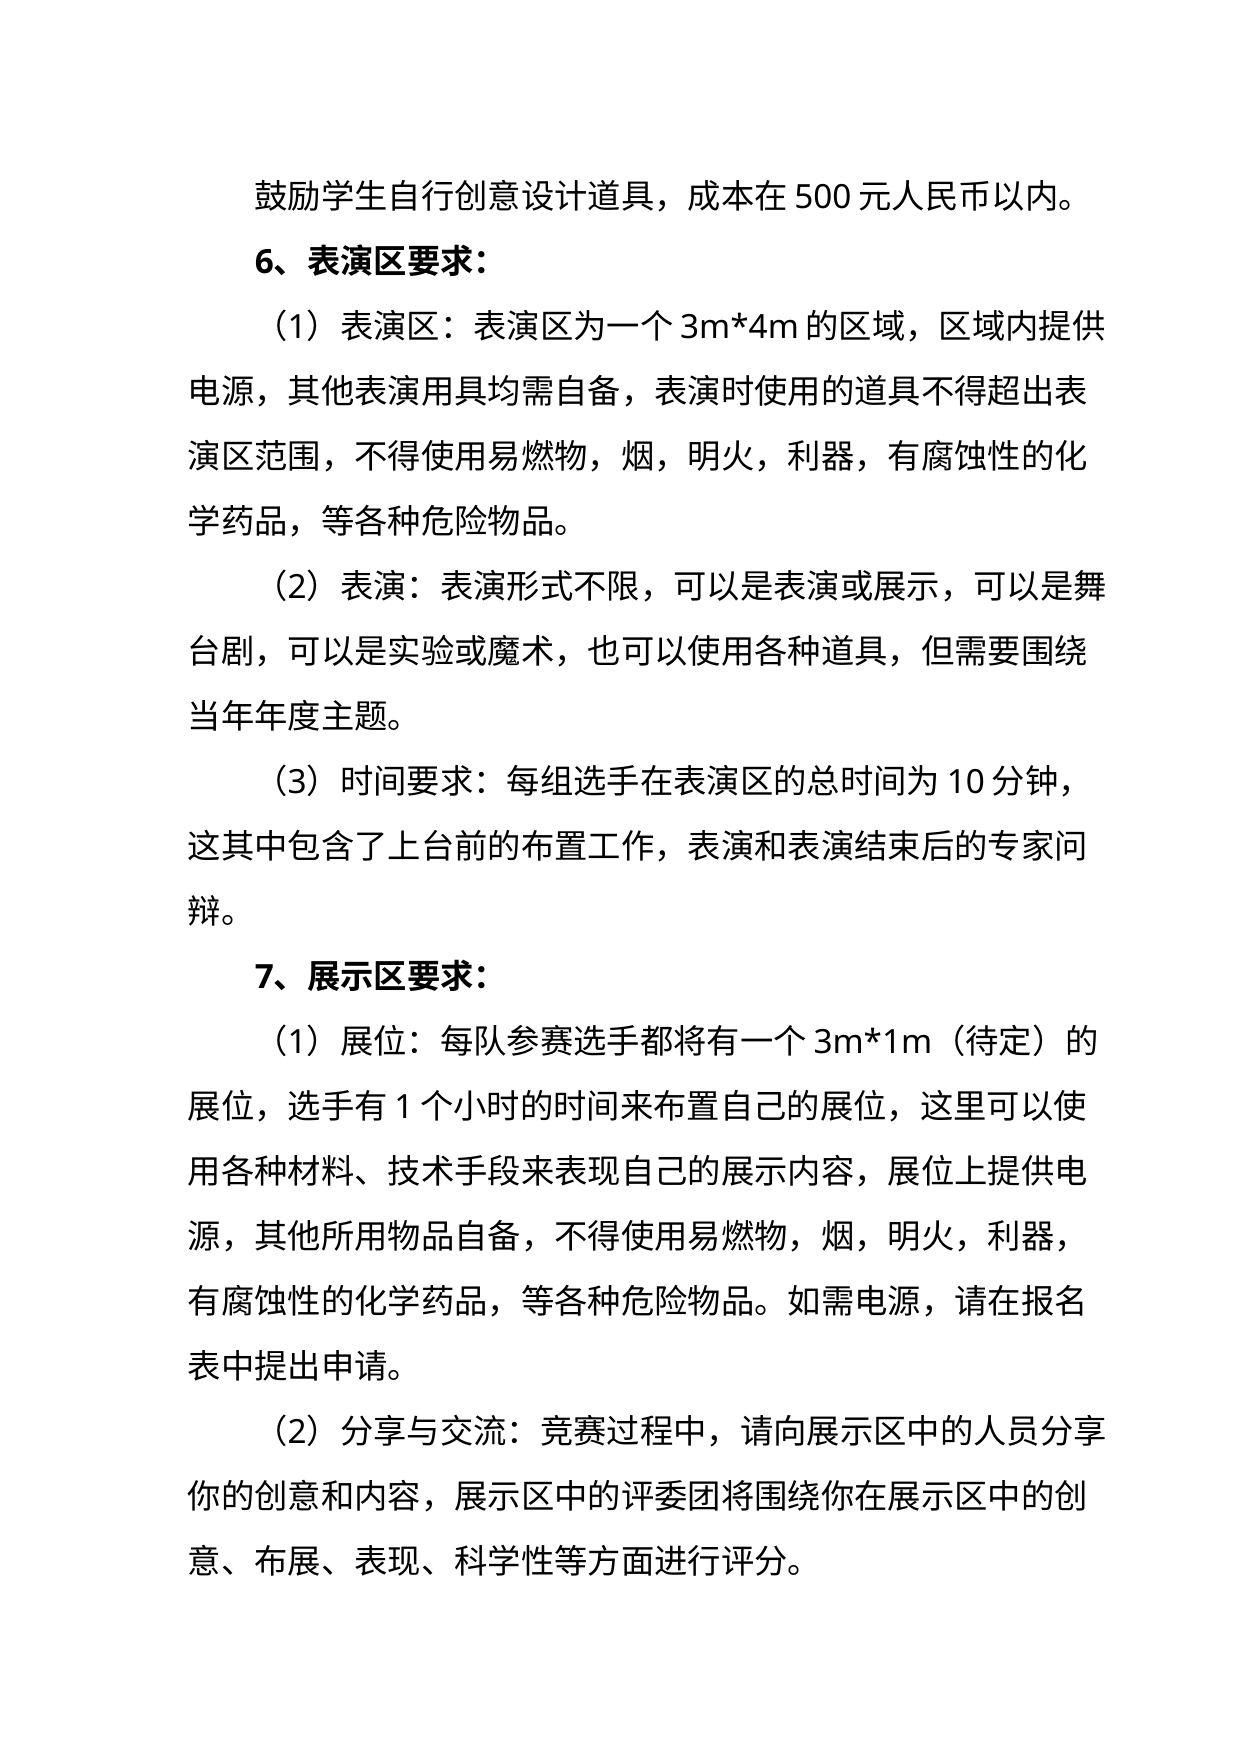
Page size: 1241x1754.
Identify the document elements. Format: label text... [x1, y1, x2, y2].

text （3）时间要求：每组选手在表演区的总时间为10分钟，这其中包含了上台前的布置工作，表演和表演结束后的专家问辩。 [187, 747, 1107, 942]
text 鼓励学生自行创意设计道具，成本在500元人民币以内。 [187, 162, 1107, 227]
text （1）表演区：表演区为一个3m*4m的区域，区域内提供电源，其他表演用具均需自备，表演时使用的道具不得超出表演区范围，不得使用易燃物，烟，明火，利器，有腐蚀性的化学药品，等各种危险物品。 [187, 292, 1107, 552]
text （1）展位：每队参赛选手都将有一个3m*1m（待定）的展位，选手有1个小时的时间来布置自己的展位，这里可以使用各种材料、技术手段来表现自己的展示内容，展位上提供电源，其他所用物品自备，不得使用易燃物，烟，明火，利器，有腐蚀性的化学药品，等各种危险物品。如需电源，请在报名表中提出申请。 [187, 1007, 1107, 1397]
text 6、表演区要求： [187, 227, 1107, 292]
text （2）分享与交流：竞赛过程中，请向展示区中的人员分享你的创意和内容，展示区中的评委团将围绕你在展示区中的创意、布展、表现、科学性等方面进行评分。 [187, 1397, 1107, 1592]
text 7、展示区要求： [187, 942, 1107, 1007]
text （2）表演：表演形式不限，可以是表演或展示，可以是舞台剧，可以是实验或魔术，也可以使用各种道具，但需要围绕当年年度主题。 [187, 552, 1107, 747]
